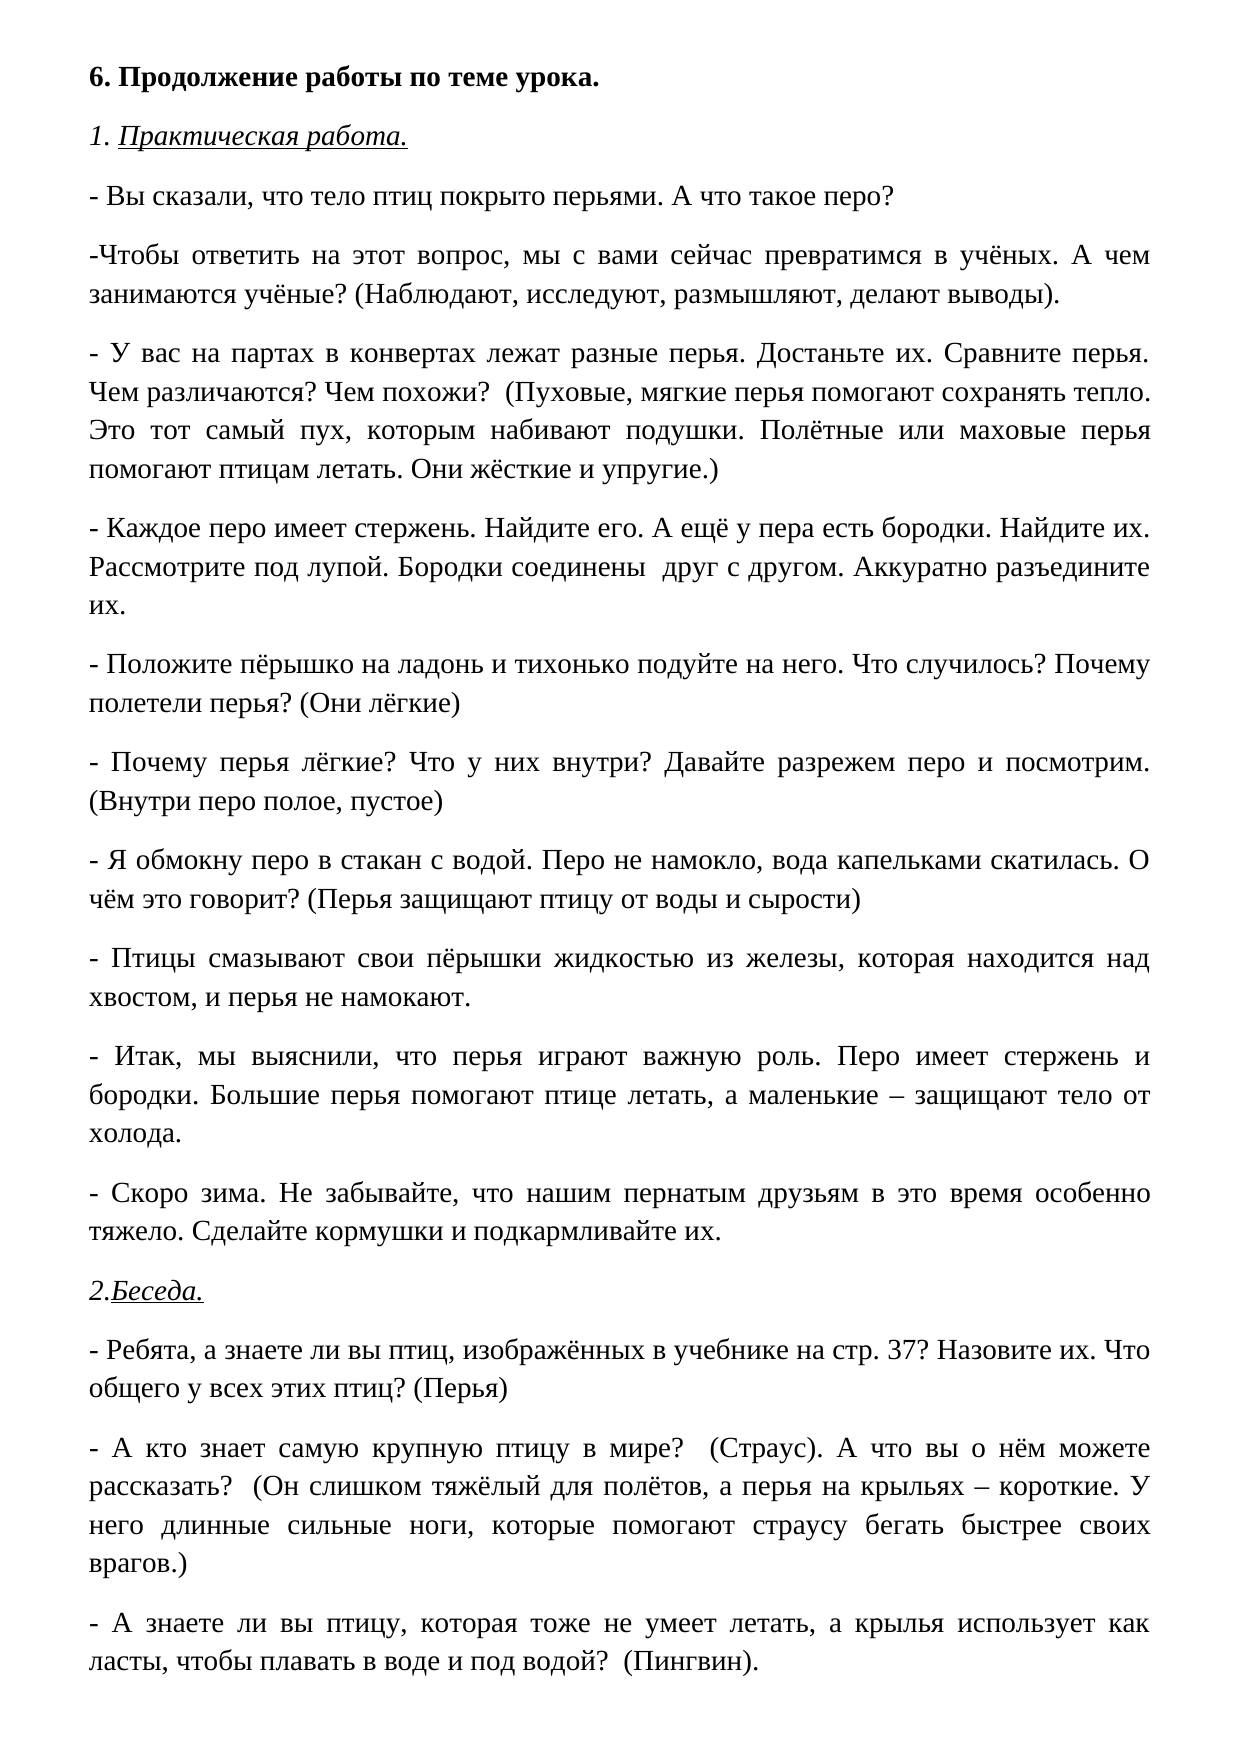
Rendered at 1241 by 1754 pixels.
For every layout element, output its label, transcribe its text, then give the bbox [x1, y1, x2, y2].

text - Положите пёрышко на ладонь и тихонько подуйте на него. Что случилось? Почему полетели перья? (Они лёгкие) [89, 647, 1152, 719]
text - Я обмокну перо в стакан с водой. Перо не намокло, вода капельками скатилась. О чём это говорит? (Перья защищают птицу от воды и сырости) [89, 842, 1152, 914]
text 1. Практическая работа. [89, 118, 1152, 152]
text 2.Беседа. [89, 1273, 1152, 1306]
text - Вы сказали, что тело птиц покрыто перьями. А что такое перо? [89, 178, 1152, 211]
text -Чтобы ответить на этот вопрос, мы с вами сейчас превратимся в учёных. А чем занимаются учёные? (Наблюдают, исследуют, размышляют, делают выводы). [89, 237, 1152, 309]
text - Птицы смазывают свои пёрышки жидкостью из железы, которая находится над хвостом, и перья не намокают. [89, 940, 1152, 1012]
text - А знаете ли вы птицу, которая тоже не умеет летать, а крылья использует как ласты, чтобы плавать в воде и под водой? (Пингвин). [89, 1605, 1152, 1677]
text - А кто знает самую крупную птицу в мире? (Страус). А что вы о нём можете рассказать? (Он слишком тяжёлый для полётов, а перья на крыльях – короткие. У него длинные сильные ноги, которые помогают страусу бегать быстрее своих врагов.) [89, 1430, 1152, 1579]
text - Ребята, а знаете ли вы птиц, изображённых в учебнике на стр. 37? Назовите их. Что общего у всех этих птиц? (Перья) [89, 1332, 1152, 1404]
text - Почему перья лёгкие? Что у них внутри? Давайте разрежем перо и посмотрим. (Внутри перо полое, пустое) [89, 744, 1152, 817]
text 6. Продолжение работы по теме урока. [89, 59, 1152, 93]
text - Итак, мы выяснили, что перья играют важную роль. Перо имеет стержень и бородки. Большие перья помогают птице летать, а маленькие – защищают тело от холода. [89, 1038, 1152, 1149]
text - Скоро зима. Не забывайте, что нашим пернатым друзьям в это время особенно тяжело. Сделайте кормушки и подкармливайте их. [89, 1175, 1152, 1247]
text - У вас на партах в конвертах лежат разные перья. Достаньте их. Сравните перья. Чем различаются? Чем похожи? (Пуховые, мягкие перья помогают сохранять тепло. Это тот самый пух, которым набивают подушки. Полётные или маховые перья помогают птицам летать. Они жёсткие и упругие.) [89, 335, 1152, 484]
text - Каждое перо имеет стержень. Найдите его. А ещё у пера есть бородки. Найдите их. Рассмотрите под лупой. Бородки соединены друг с другом. Аккуратно разъедините их. [89, 510, 1152, 621]
